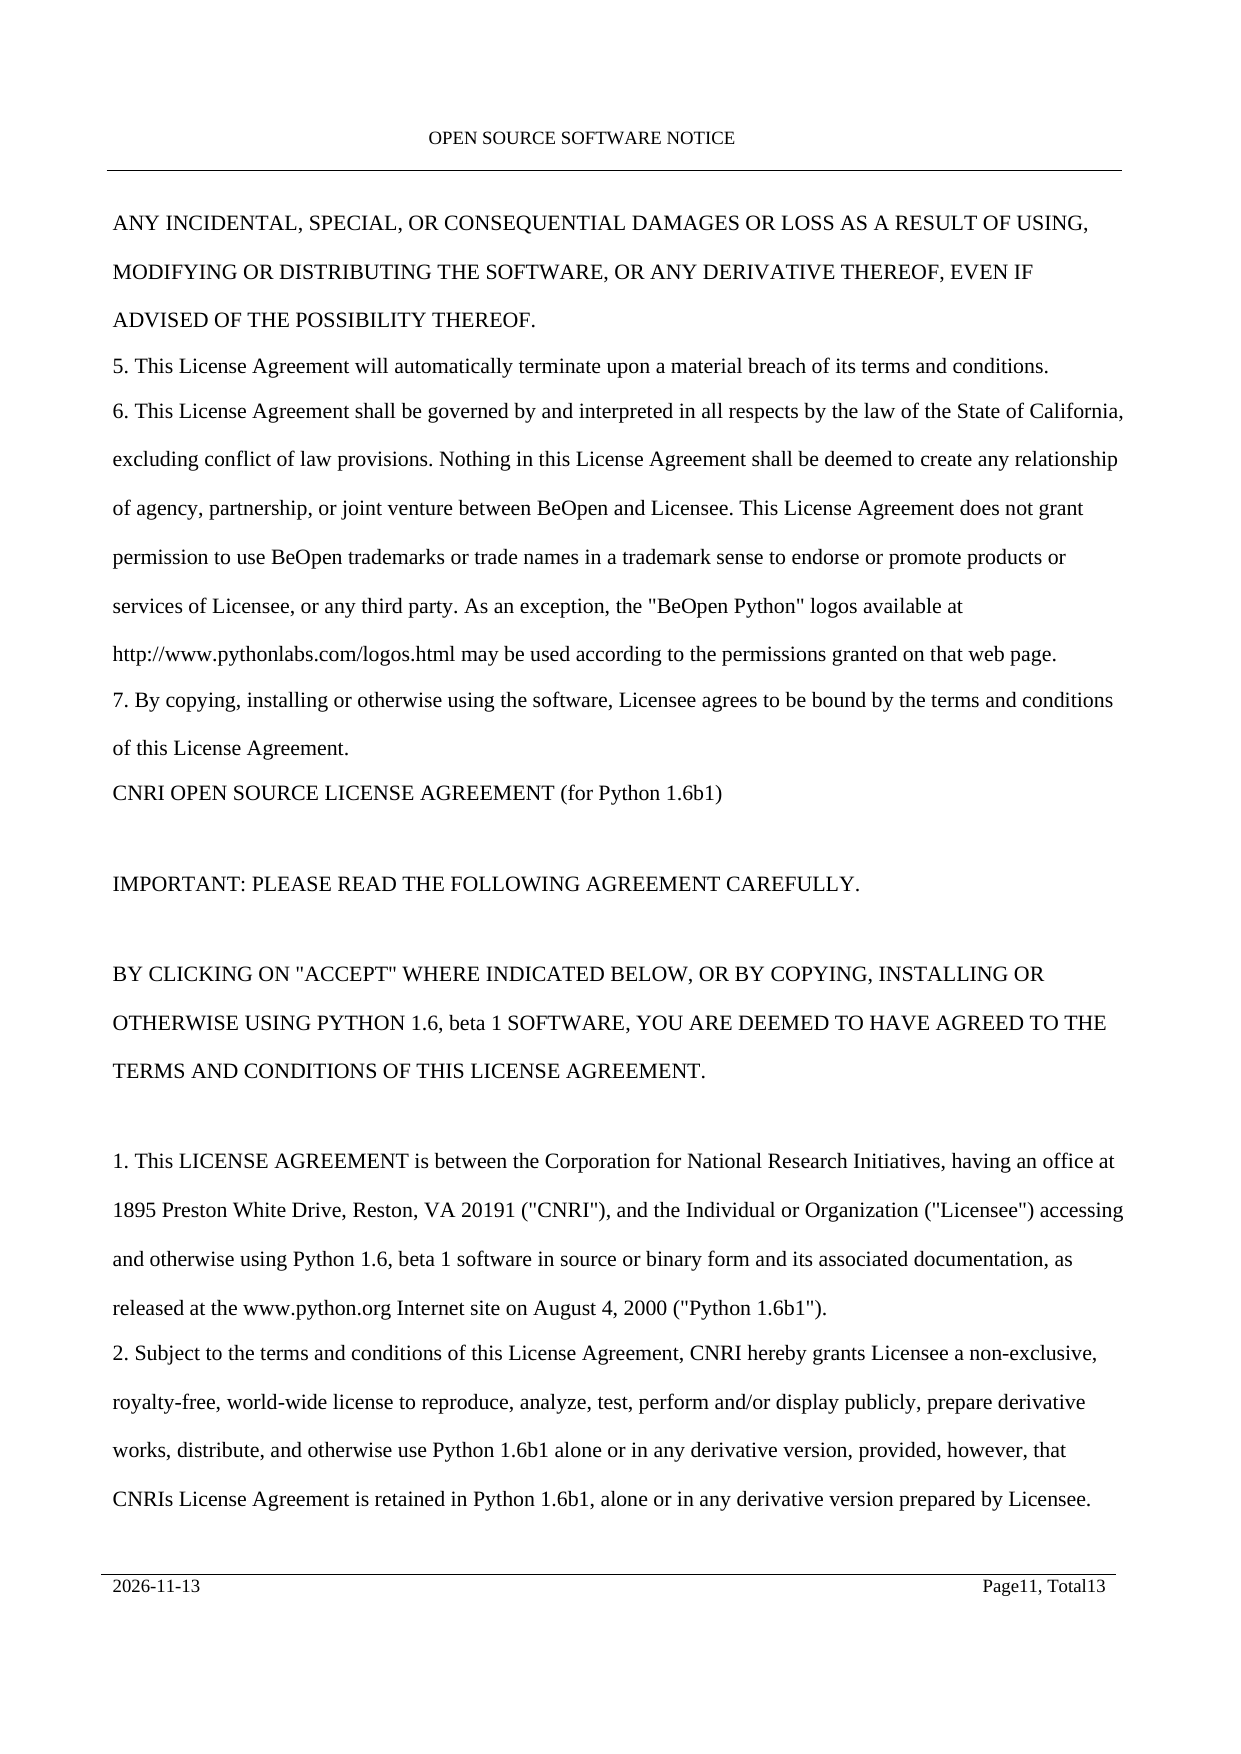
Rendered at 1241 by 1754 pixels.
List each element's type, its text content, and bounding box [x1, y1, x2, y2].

text 6. This License Agreement shall be governed by and interpreted in all respects by the law of the State of California, excluding conflict of law provisions. Nothing in this License Agreement shall be deemed to create any relationship of agency, partnership, or joint venture between BeOpen and Licensee. This License Agreement does not grant permission to use BeOpen trademarks or trade names in a trademark sense to endorse or promote products or services of Licensee, or any third party. As an exception, the "BeOpen Python" logos available at http://www.pythonlabs.com/logos.html may be used according to the permissions granted on that web page. [112, 394, 1128, 670]
text 2. Subject to the terms and conditions of this License Agreement, CNRI hereby grants Licensee a non-exclusive, royalty-free, world-wide license to reproduce, analyze, test, perform and/or display publicly, prepare derivative works, distribute, and otherwise use Python 1.6b1 alone or in any derivative version, provided, however, that CNRIs License Agreement is retained in Python 1.6b1, alone or in any derivative version prepared by Licensee. [112, 1336, 1128, 1515]
text 7. By copying, installing or otherwise using the software, Licensee agrees to be bound by the terms and conditions of this License Agreement. [112, 683, 1128, 764]
text CNRI OPEN SOURCE LICENSE AGREEMENT (for Python 1.6b1) [112, 777, 1128, 809]
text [112, 206, 1128, 336]
text 1. This LICENSE AGREEMENT is between the Corporation for National Research Initiatives, having an office at 1895 Preston White Drive, Reston, VA 20191 ("CNRI"), and the Individual or Organization ("Licensee") accessing and otherwise using Python 1.6, beta 1 software in source or binary form and its associated documentation, as released at the www.python.org Internet site on August 4, 2000 ("Python 1.6b1"). [112, 1145, 1128, 1324]
text 5. This License Agreement will automatically terminate upon a material breach of its terms and conditions. [112, 349, 1128, 381]
text IMPORTANT: PLEASE READ THE FOLLOWING AGREEMENT CAREFULLY. [112, 867, 1128, 899]
text BY CLICKING ON "ACCEPT" WHERE INDICATED BELOW, OR BY COPYING, INSTALLING OR OTHERWISE USING PYTHON 1.6, beta 1 SOFTWARE, YOU ARE DEEMED TO HAVE AGREED TO THE TERMS AND CONDITIONS OF THIS LICENSE AGREEMENT. [112, 957, 1128, 1087]
